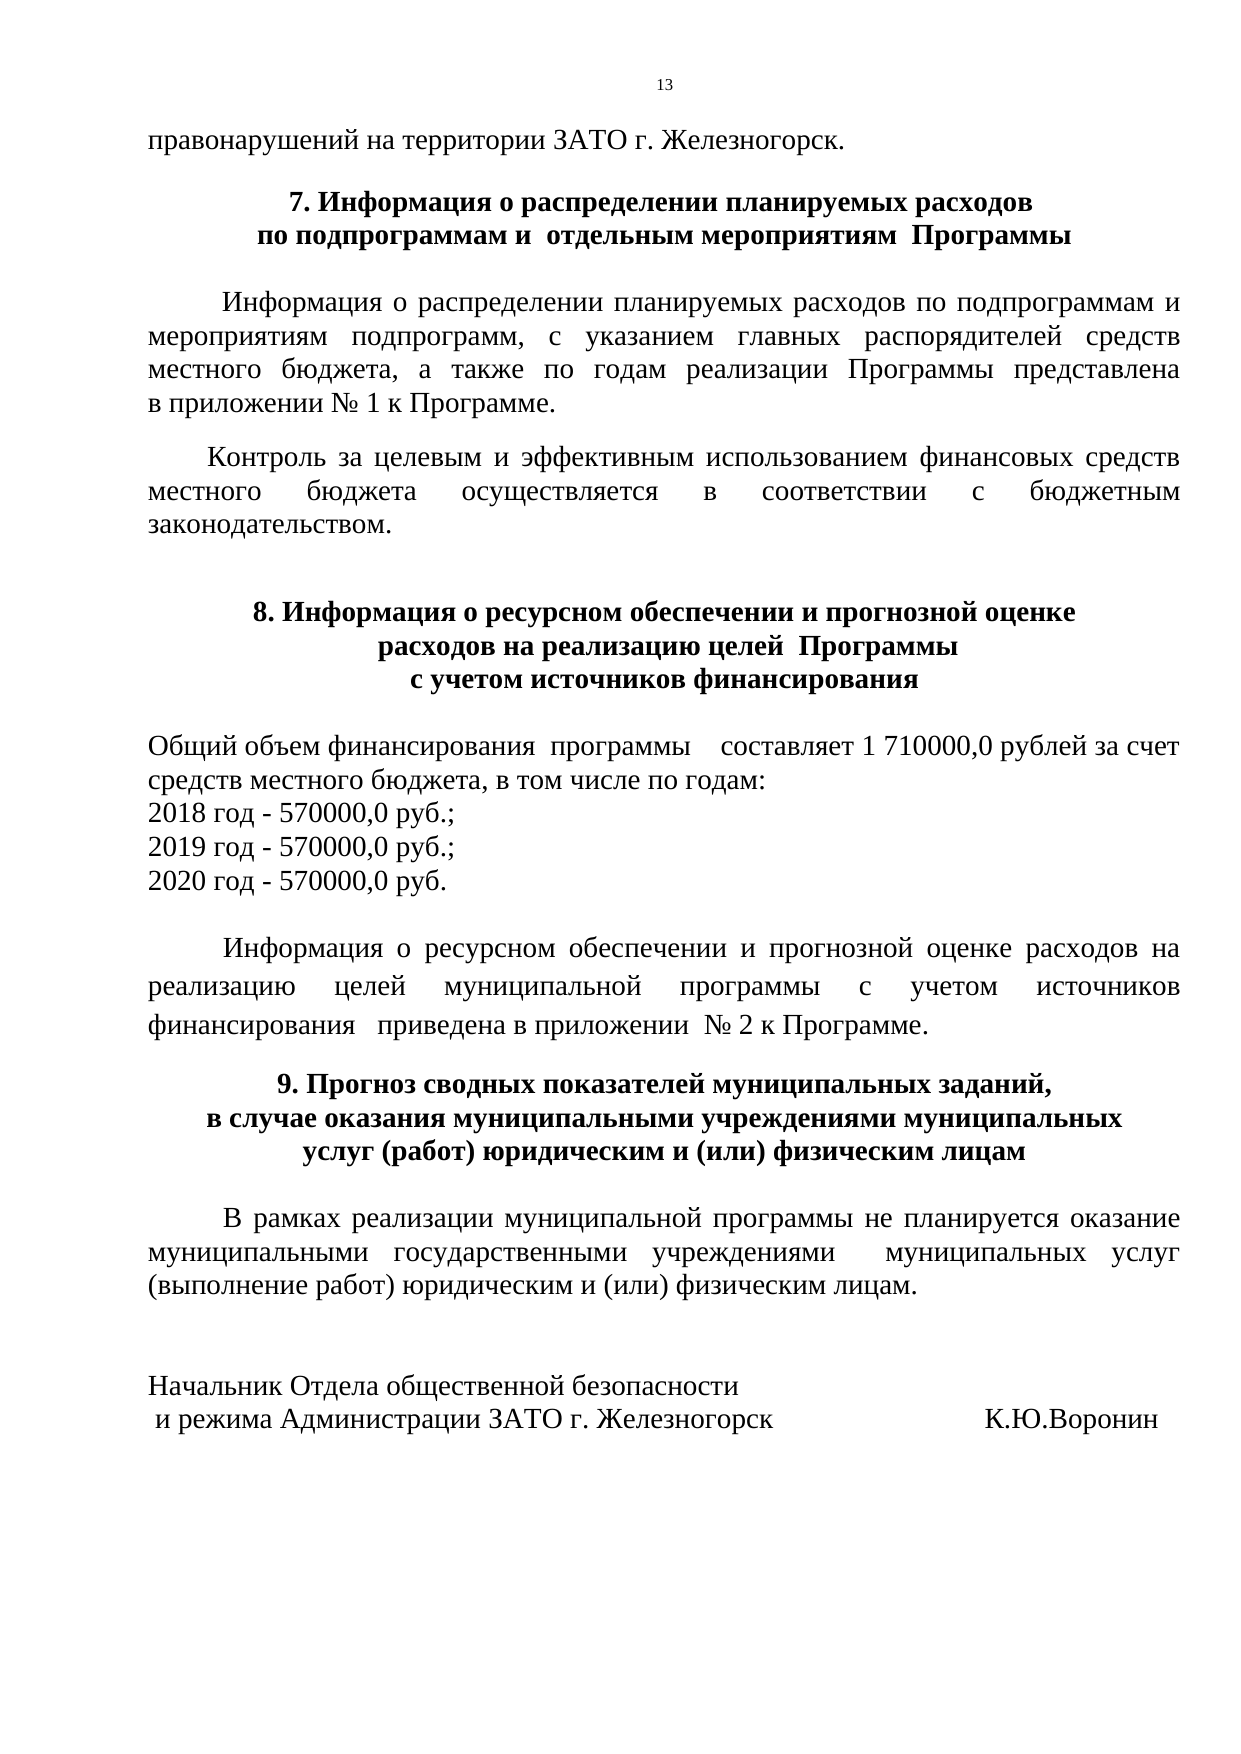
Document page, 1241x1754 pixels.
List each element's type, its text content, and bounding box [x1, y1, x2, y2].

text в случае оказания муниципальными учреждениями муниципальных [148, 1100, 1181, 1133]
text 8. Информация о ресурсном обеспечении и прогнозной оценке [148, 594, 1181, 628]
text с учетом источников финансирования [148, 661, 1181, 695]
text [148, 122, 1181, 156]
text 2020 год - 570000,0 руб. [148, 863, 1181, 896]
text 2018 год - 570000,0 руб.; [148, 796, 1181, 829]
text Начальник Отдела общественной безопасности [148, 1368, 1181, 1402]
text 7. Информация о распределении планируемых расходов по подпрограммам и отдельным мероприятиям Программы [148, 184, 1181, 251]
text 9. Прогноз сводных показателей муниципальных заданий, [148, 1066, 1181, 1100]
text Информация о распределении планируемых расходов по подпрограммам и мероприятиям подпрограмм, с указанием главных распорядителей средств местного бюджета, а также по годам реализации Программы представлена в приложении № 1 к Программе. [148, 284, 1181, 418]
text В рамках реализации муниципальной программы не планируется оказание муниципальными государственными учреждениями муниципальных услуг (выполнение работ) юридическим и (или) физическим лицам. [148, 1200, 1181, 1301]
text 2019 год - 570000,0 руб.; [148, 829, 1181, 863]
text и режима Администрации ЗАТО г. Железногорск К.Ю.Воронин [148, 1402, 1181, 1435]
text расходов на реализацию целей Программы [148, 628, 1181, 661]
text Информация о ресурсном обеспечении и прогнозной оценке расходов на реализацию целей муниципальной программы с учетом источников финансирования приведена в приложении № 2 к Программе. [148, 930, 1181, 1040]
list Контроль за целевым и эффективным использованием финансовых средств местного бюджета осуществляется в соответствии с бюджетным законодательством. [148, 439, 1181, 540]
text Общий объем финансирования программы составляет 1 710000,0 рублей за счет средств местного бюджета, в том числе по годам: [148, 728, 1181, 796]
text услуг (работ) юридическим и (или) физическим лицам [148, 1133, 1181, 1167]
